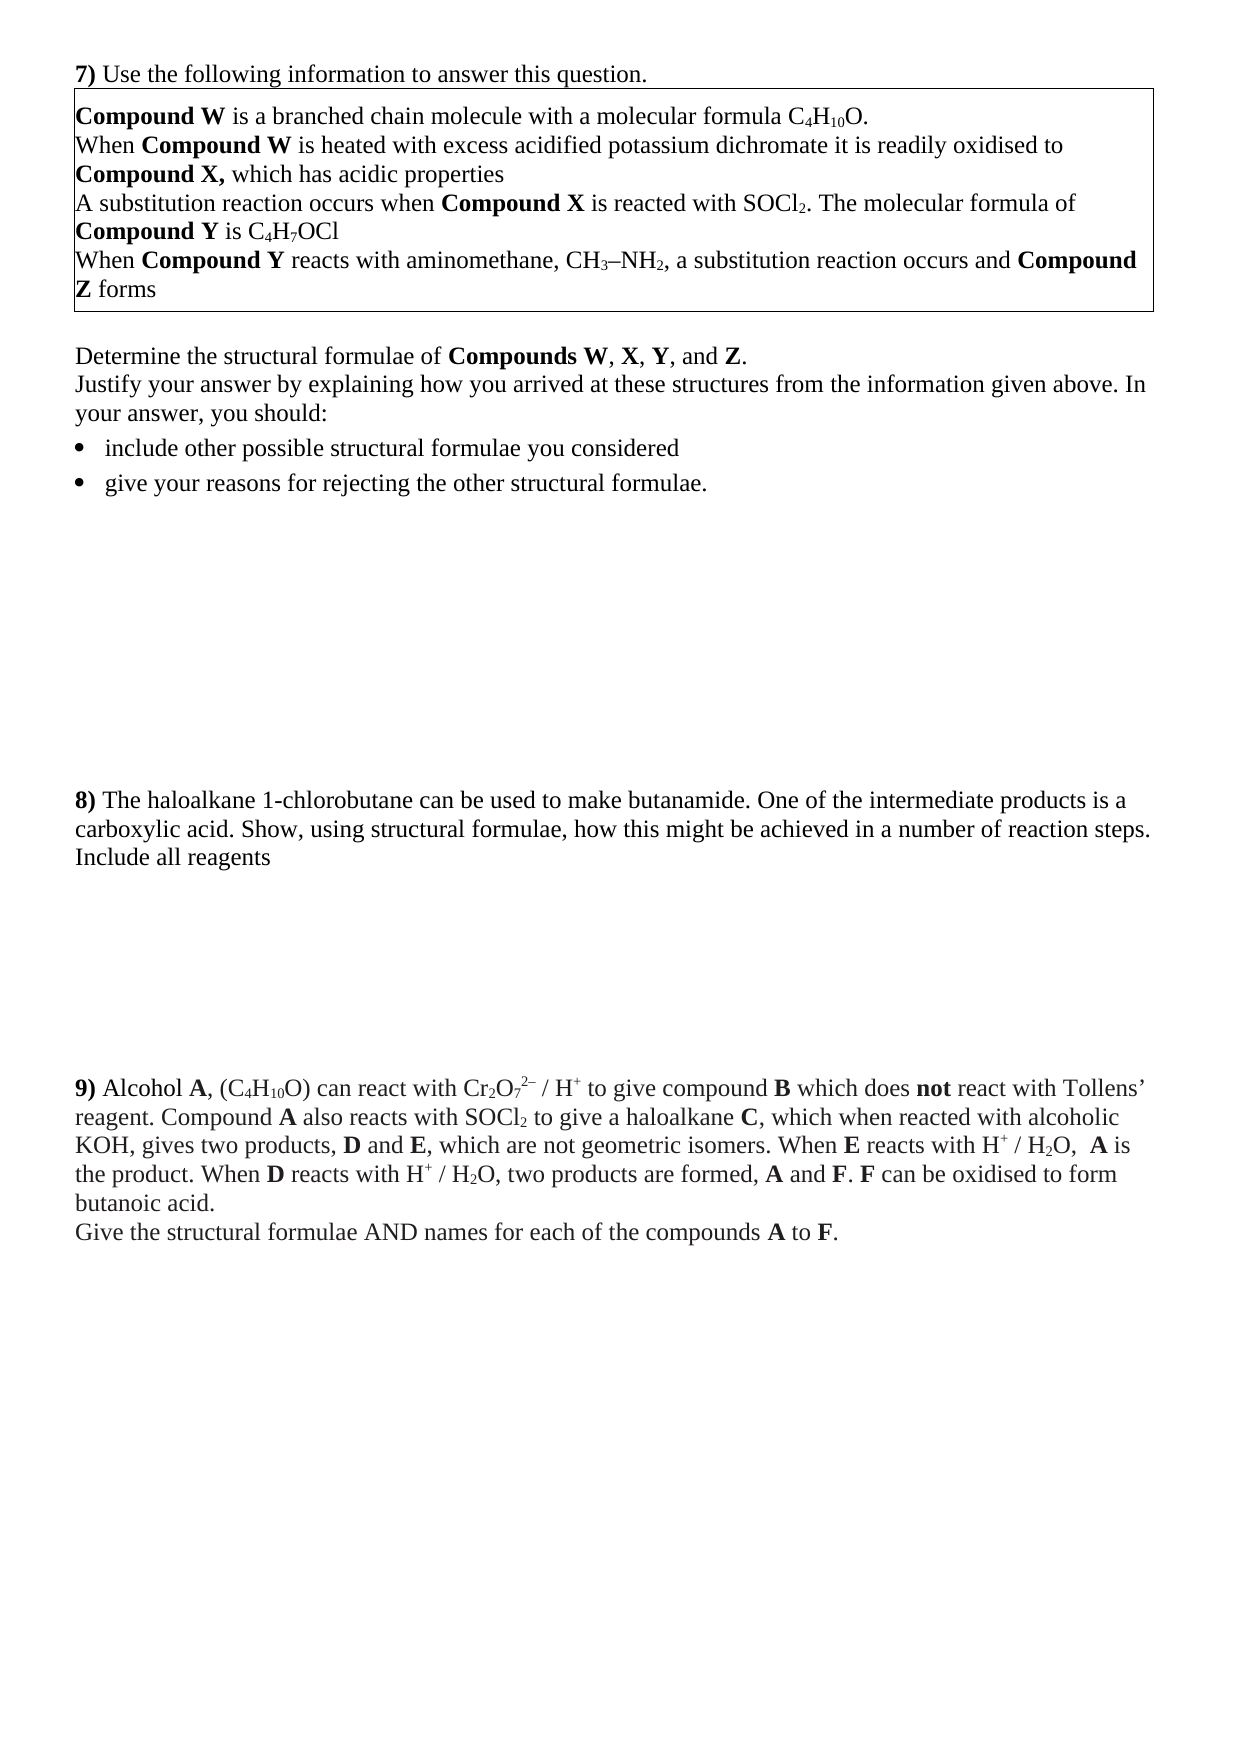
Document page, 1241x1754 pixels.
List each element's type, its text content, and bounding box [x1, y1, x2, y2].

text 9) Alcohol A, (C4H10O) can react with Cr2O72– / H+ to give compound B which does not react with Tollens’ reagent. Compound A also reacts with SOCl2 to give a haloalkane C, which when reacted with alcoholic KOH, gives two products, D and E, which are not geometric isomers. When E reacts with H+ / H2O, A is the product. When D reacts with H+ / H2O, two products are formed, A and F. F can be oxidised to form butanoic acid. [75, 1073, 1165, 1217]
text Compound W is a branched chain molecule with a molecular formula C4H10O. [75, 89, 1153, 117]
text When Compound W is heated with excess acidified potassium dichromate it is readily oxidised to Compound X, which has acidic properties [75, 117, 1153, 174]
list give your reasons for rejecting the other structural formulae. [75, 468, 1165, 497]
text When Compound Y reacts with aminomethane, CH3–NH2, a substitution reaction occurs and Compound Z forms [75, 232, 1153, 311]
subtitle 8) The haloalkane 1-chlorobutane can be used to make butanamide. One of the intermediate products is a carboxylic acid. Show, using structural formulae, how this might be achieved in a number of reaction steps. Include all reagents [75, 785, 1165, 871]
text Determine the structural formulae of Compounds W, X, Y, and Z. [75, 341, 1165, 369]
text A substitution reaction occurs when Compound X is reacted with SOCl2. The molecular formula of Compound Y is C4H7OCl [75, 174, 1153, 232]
text 7) Use the following information to answer this question. [75, 59, 1165, 88]
text Give the structural formulae AND names for each of the compounds A to F. [75, 1217, 1165, 1245]
list include other possible structural formulae you considered [75, 433, 1165, 462]
text Justify your answer by explaining how you arrived at these structures from the information given above. In your answer, you should: [75, 369, 1165, 427]
